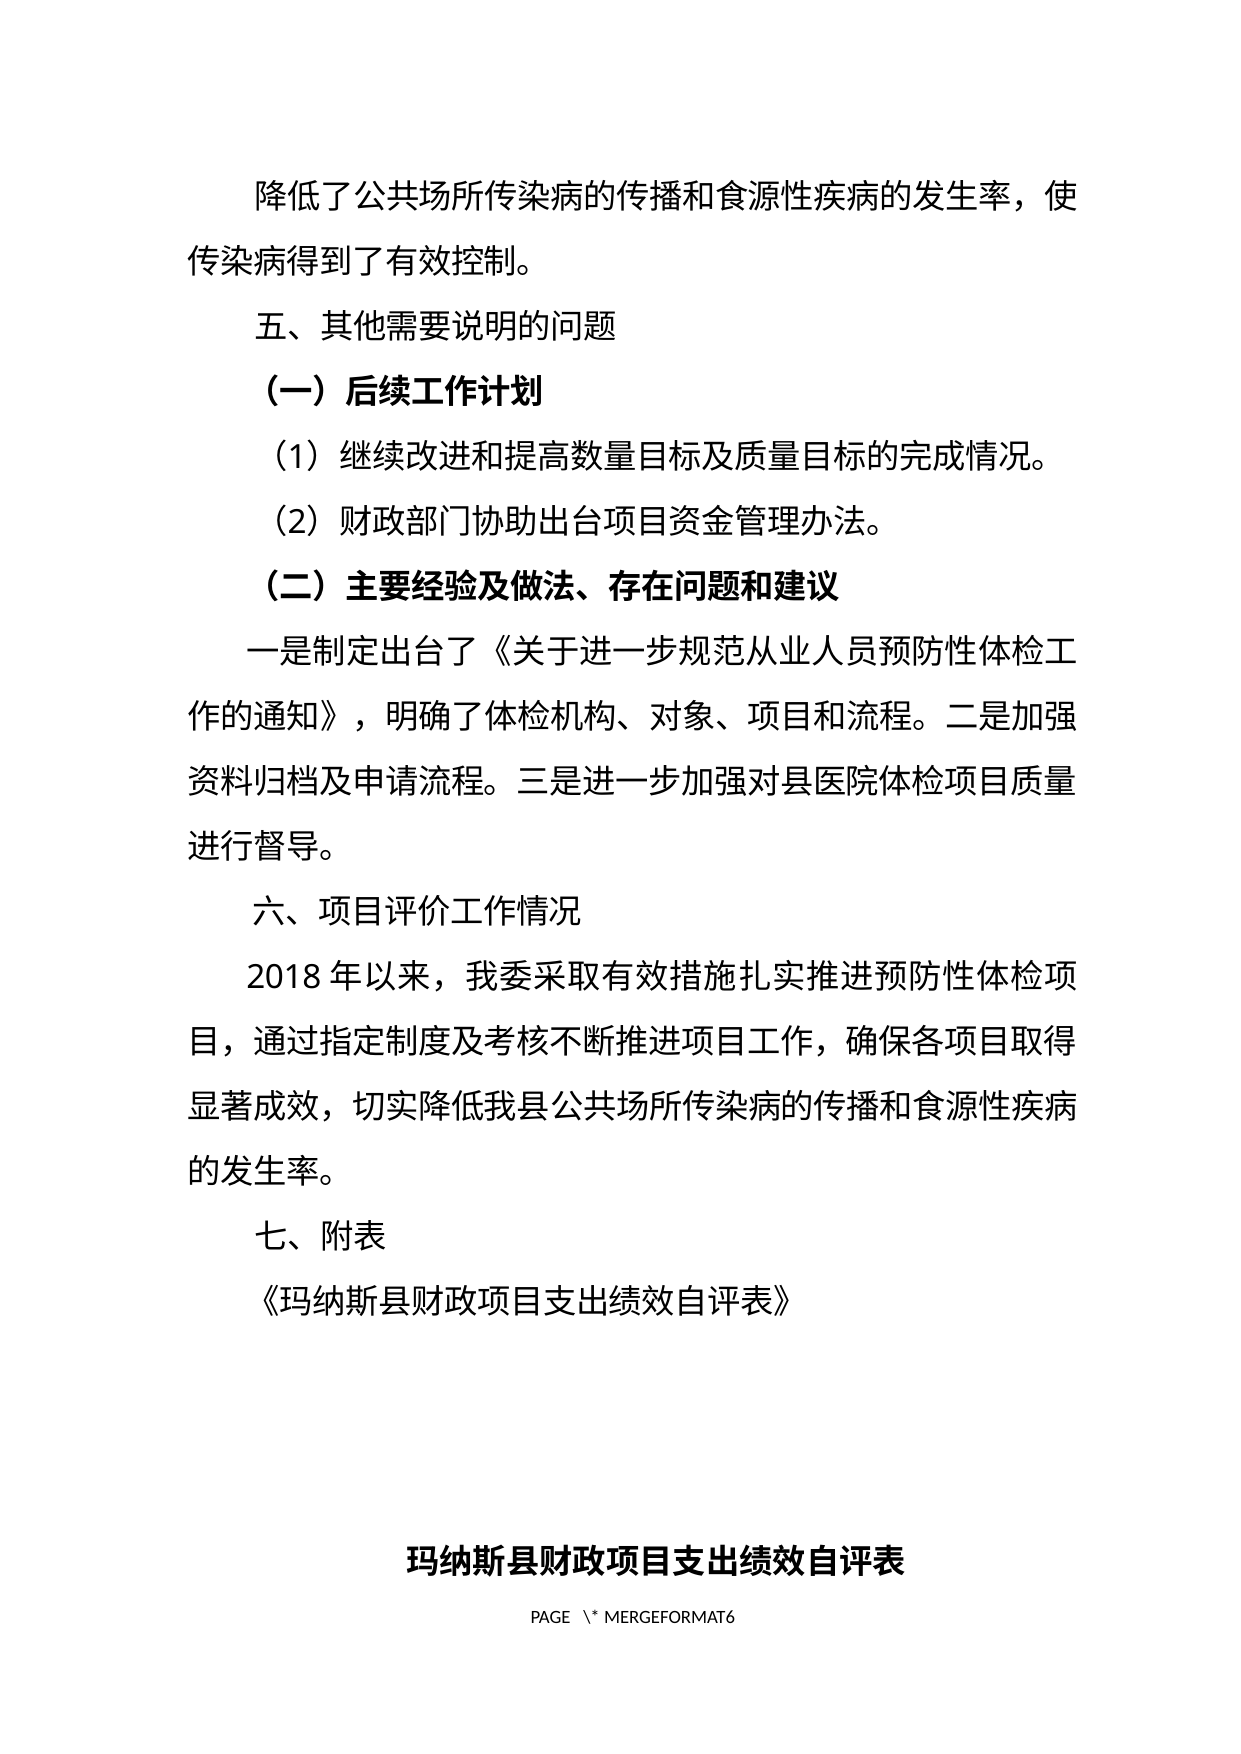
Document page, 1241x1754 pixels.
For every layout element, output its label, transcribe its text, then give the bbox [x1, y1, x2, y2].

text 降低了公共场所传染病的传播和食源性疾病的发生率，使传染病得到了有效控制。 [187, 162, 1078, 292]
text 七、附表 [187, 1202, 1078, 1267]
text 六、项目评价工作情况 [187, 877, 1078, 942]
text （二）主要经验及做法、存在问题和建议 [187, 552, 1078, 617]
text （2）财政部门协助出台项目资金管理办法。 [187, 487, 1078, 552]
text （1）继续改进和提高数量目标及质量目标的完成情况。 [187, 422, 1078, 487]
text 2018年以来，我委采取有效措施扎实推进预防性体检项目，通过指定制度及考核不断推进项目工作，确保各项目取得显著成效，切实降低我县公共场所传染病的传播和食源性疾病的发生率。 [187, 942, 1078, 1202]
text 一是制定出台了《关于进一步规范从业人员预防性体检工作的通知》，明确了体检机构、对象、项目和流程。二是加强资料归档及申请流程。三是进一步加强对县医院体检项目质量进行督导。 [187, 617, 1078, 877]
text 《玛纳斯县财政项目支出绩效自评表》 [187, 1267, 1078, 1332]
text （一）后续工作计划 [187, 357, 1078, 422]
table_header 玛纳斯县财政项目支出绩效自评表 [186, 1527, 1126, 1592]
text 五、其他需要说明的问题 [187, 292, 1078, 357]
